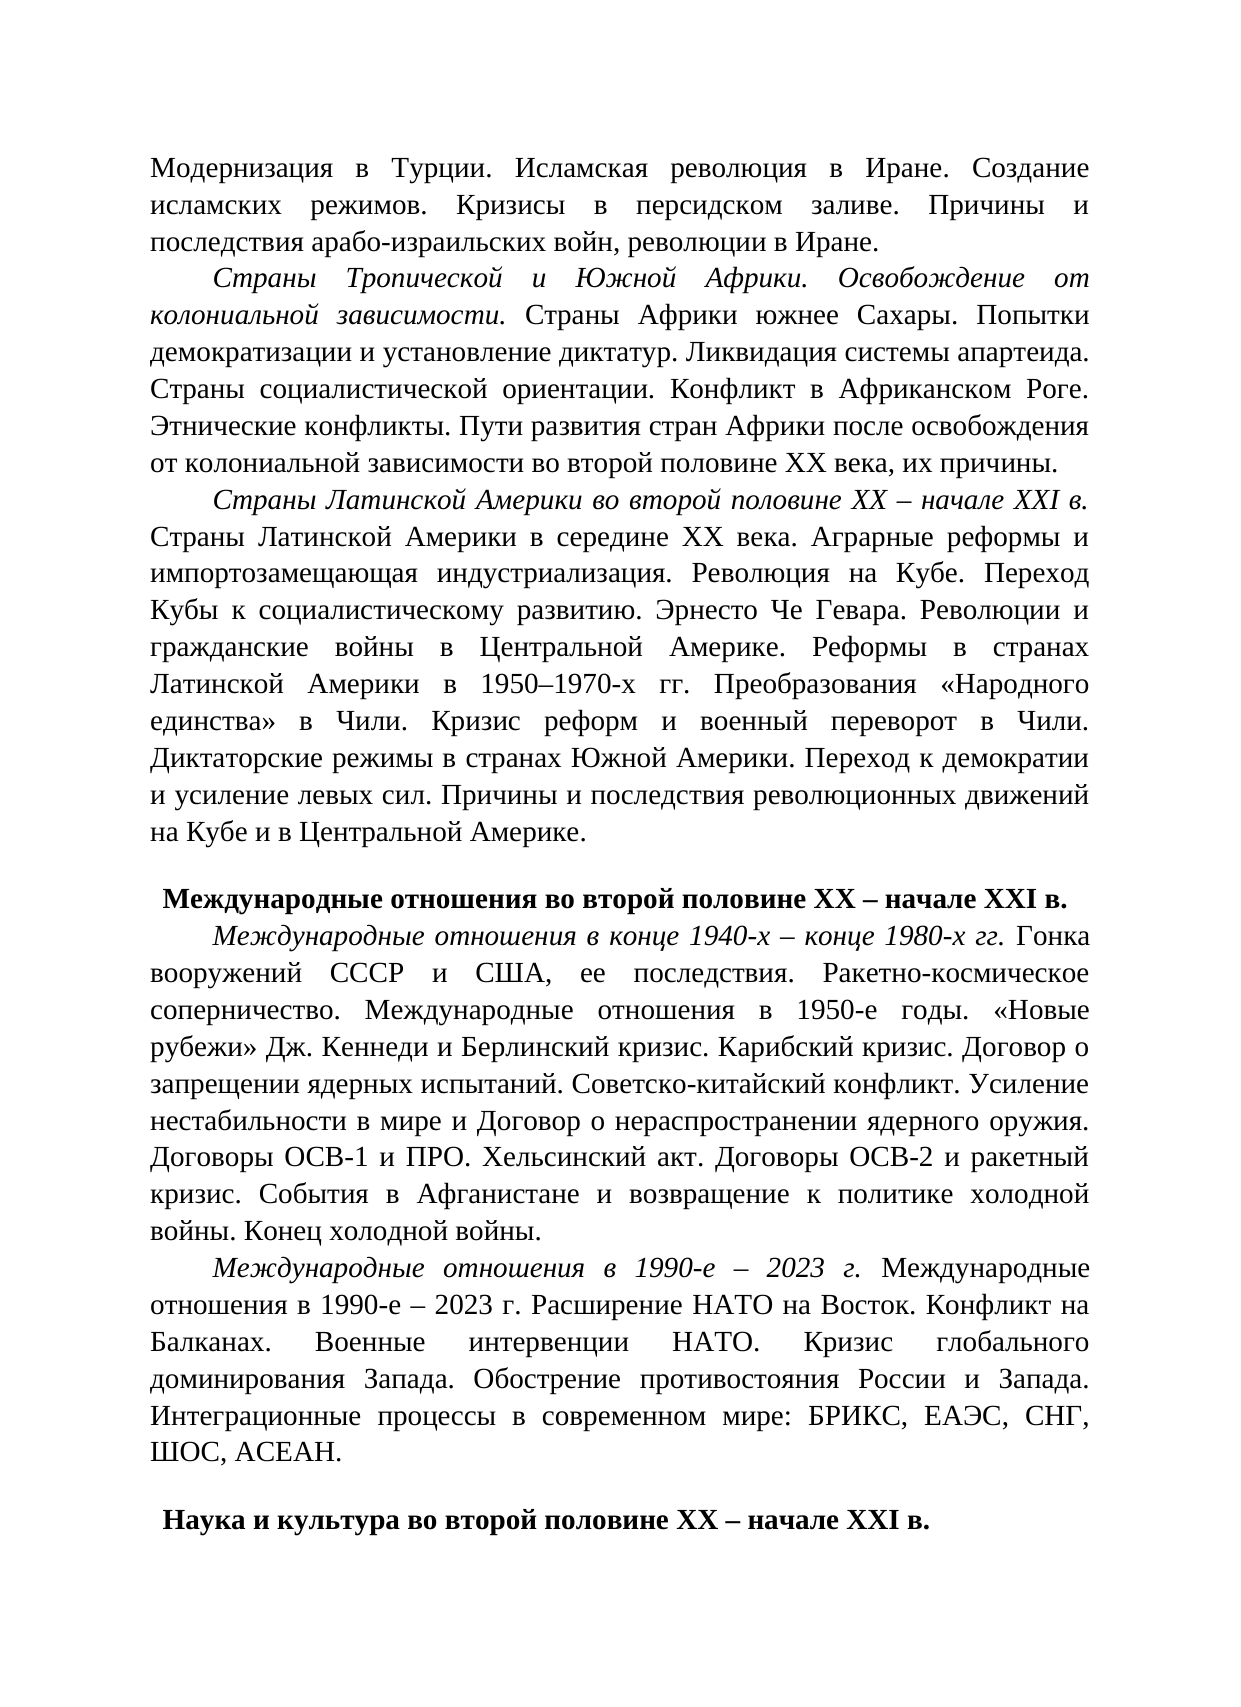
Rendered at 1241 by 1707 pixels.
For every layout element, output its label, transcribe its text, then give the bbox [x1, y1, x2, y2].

text Страны Тропической и Южной Африки. Освобождение от колониальной зависимости. Страны Африки южнее Сахары. Попытки демократизации и установление диктатур. Ликвидация системы апартеида. Страны социалистической ориентации. Конфликт в Африканском Роге. Этнические конфликты. Пути развития стран Африки после освобождения от колониальной зависимости во второй половине ХХ века, их причины. [150, 261, 1090, 478]
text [150, 150, 1090, 257]
text Международные отношения в 1990-е – 2023 г. Международные отношения в 1990-е – 2023 г. Расширение НАТО на Восток. Конфликт на Балканах. Военные интервенции НАТО. Кризис глобального доминирования Запада. Обострение противостояния России и Запада. Интеграционные процессы в современном мире: БРИКС, ЕАЭС, СНГ, ШОС, АСЕАН. [150, 1250, 1090, 1468]
text Страны Латинской Америки во второй половине ХХ – начале ХХI в. Страны Латинской Америки в середине ХХ века. Аграрные реформы и импортозамещающая индустриализация. Революция на Кубе. Переход Кубы к социалистическому развитию. Эрнесто Че Гевара. Революции и гражданские войны в Центральной Америке. Реформы в странах Латинской Америки в 1950–1970-х гг. Преобразования «Народного единства» в Чили. Кризис реформ и военный переворот в Чили. Диктаторские режимы в странах Южной Америки. Переход к демократии и усиление левых сил. Причины и последствия революционных движений на Кубе и в Центральной Америке. [150, 482, 1090, 847]
text Наука и культура во второй половине ХХ – начале ХХI в. [162, 1502, 1090, 1536]
text Международные отношения в конце 1940-х – конце 1980-х гг. Гонка вооружений СССР и США, ее последствия. Ракетно-космическое соперничество. Международные отношения в 1950-е годы. «Новые рубежи» Дж. Кеннеди и Берлинский кризис. Карибский кризис. Договор о запрещении ядерных испытаний. Советско-китайский конфликт. Усиление нестабильности в мире и Договор о нераспространении ядерного оружия. Договоры ОСВ-1 и ПРО. Хельсинский акт. Договоры ОСВ-2 и ракетный кризис. События в Афганистане и возвращение к политике холодной войны. Конец холодной войны. [150, 918, 1090, 1247]
text Международные отношения во второй половине ХХ – начале ХХI в. [162, 881, 1090, 915]
